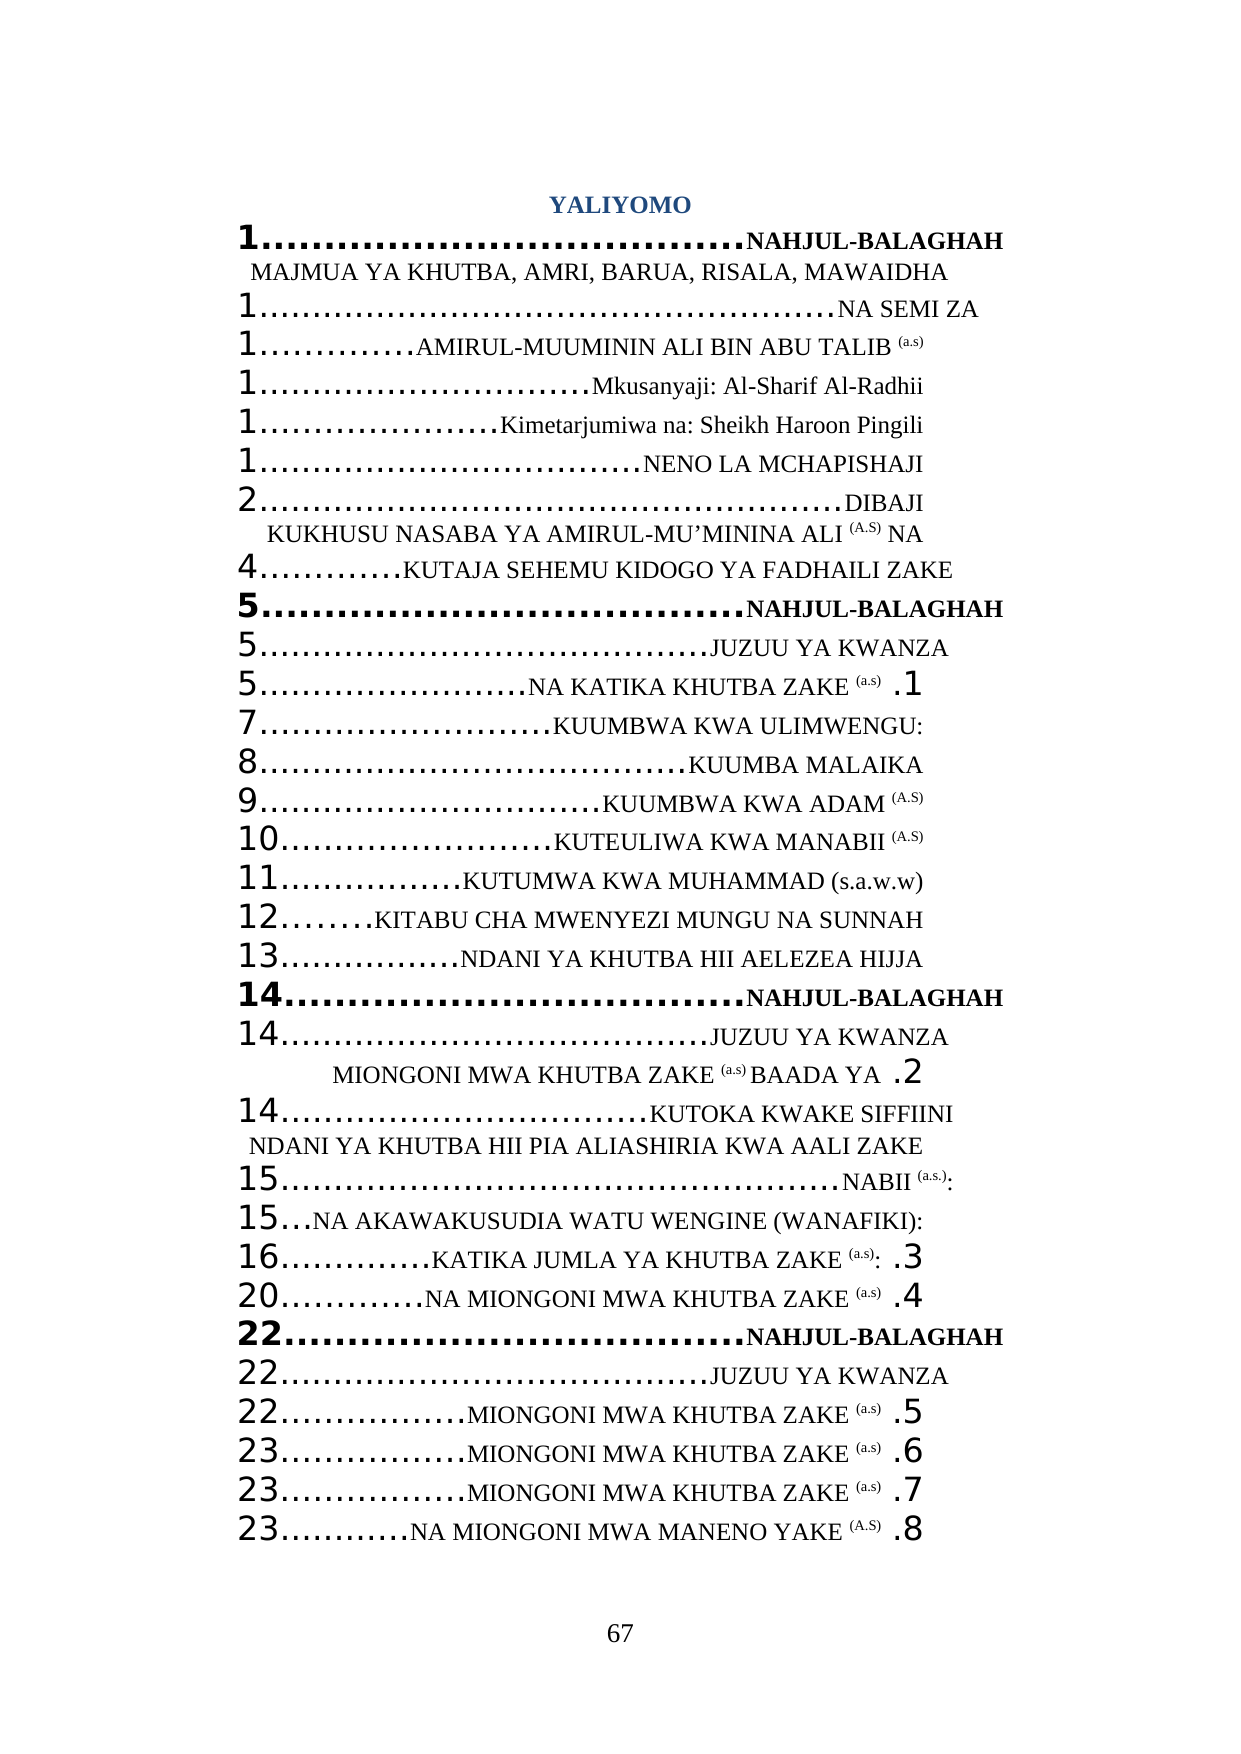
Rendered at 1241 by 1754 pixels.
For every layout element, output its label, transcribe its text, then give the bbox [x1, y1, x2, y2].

subtitle YALIYOMO [236, 190, 1004, 218]
